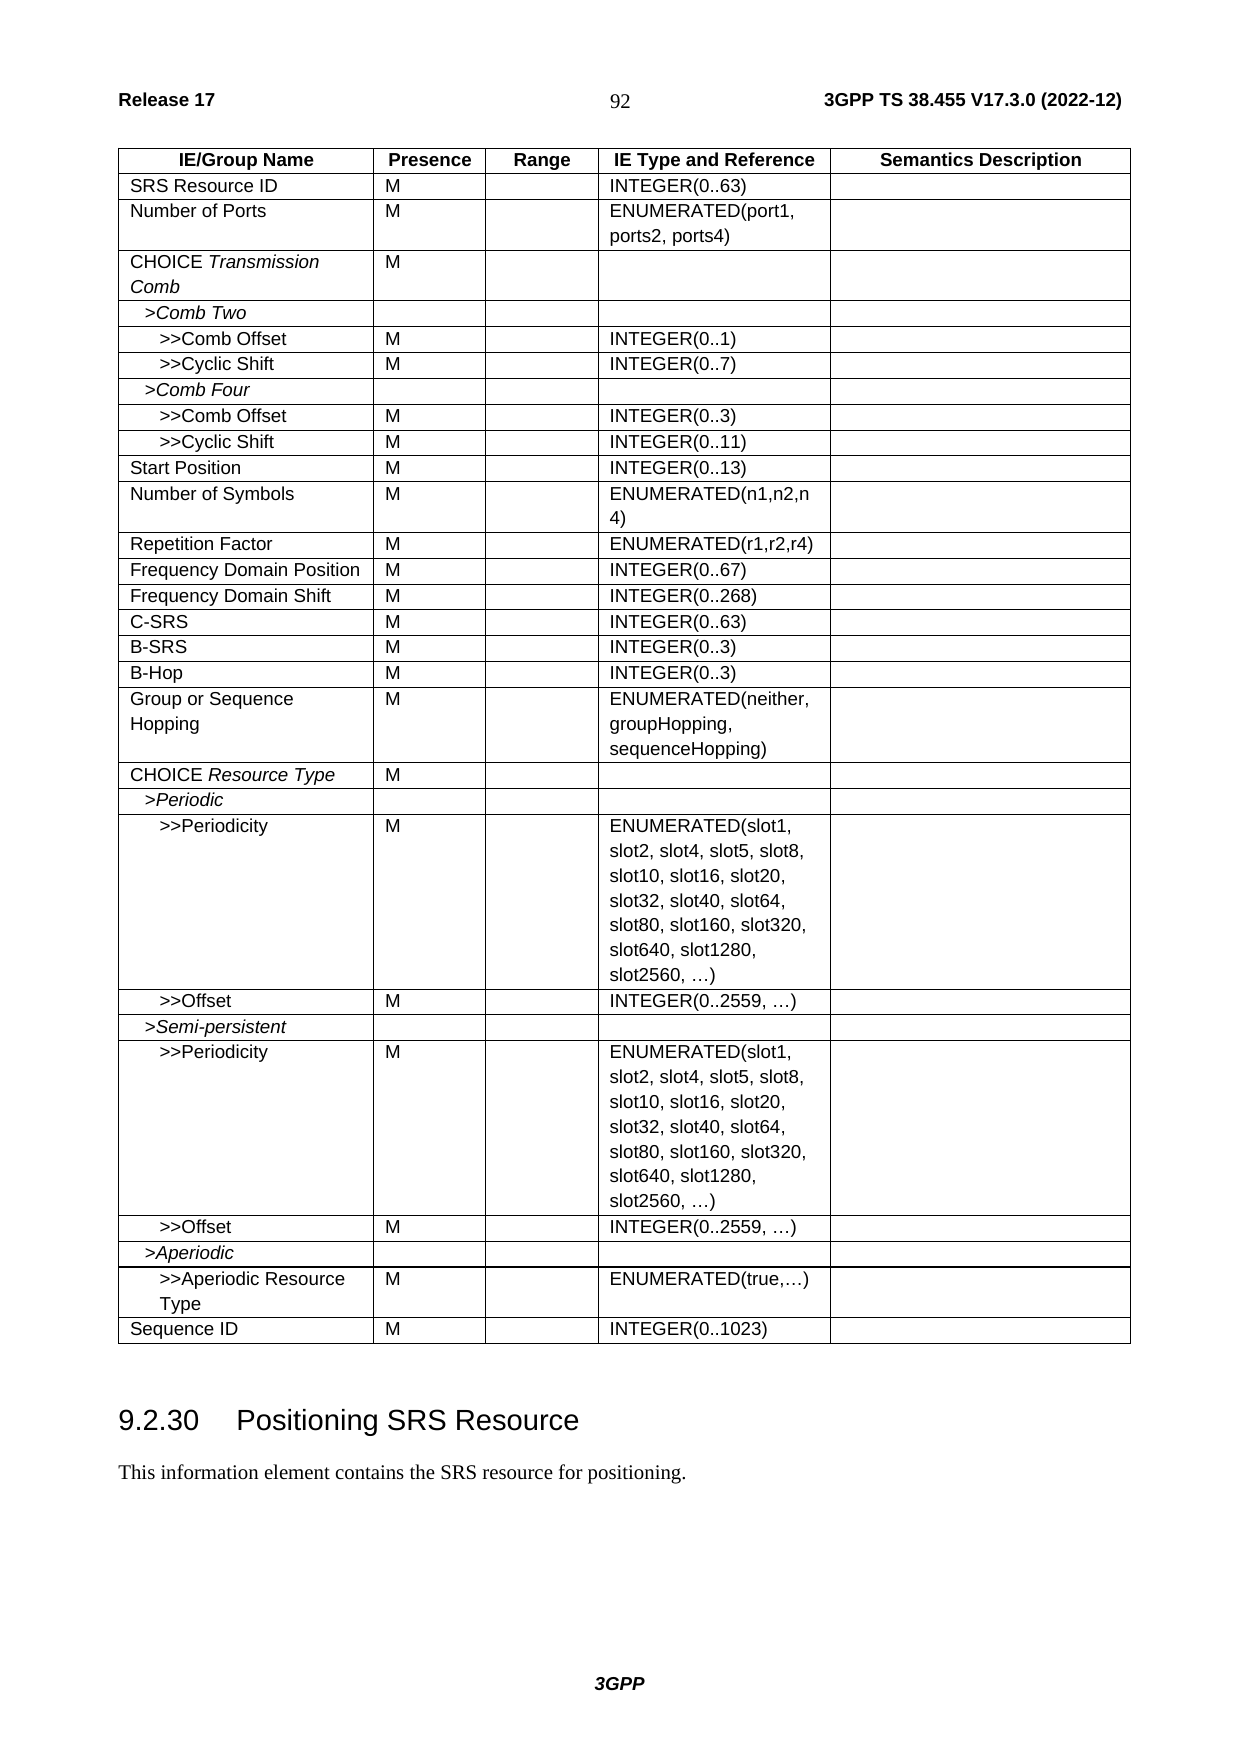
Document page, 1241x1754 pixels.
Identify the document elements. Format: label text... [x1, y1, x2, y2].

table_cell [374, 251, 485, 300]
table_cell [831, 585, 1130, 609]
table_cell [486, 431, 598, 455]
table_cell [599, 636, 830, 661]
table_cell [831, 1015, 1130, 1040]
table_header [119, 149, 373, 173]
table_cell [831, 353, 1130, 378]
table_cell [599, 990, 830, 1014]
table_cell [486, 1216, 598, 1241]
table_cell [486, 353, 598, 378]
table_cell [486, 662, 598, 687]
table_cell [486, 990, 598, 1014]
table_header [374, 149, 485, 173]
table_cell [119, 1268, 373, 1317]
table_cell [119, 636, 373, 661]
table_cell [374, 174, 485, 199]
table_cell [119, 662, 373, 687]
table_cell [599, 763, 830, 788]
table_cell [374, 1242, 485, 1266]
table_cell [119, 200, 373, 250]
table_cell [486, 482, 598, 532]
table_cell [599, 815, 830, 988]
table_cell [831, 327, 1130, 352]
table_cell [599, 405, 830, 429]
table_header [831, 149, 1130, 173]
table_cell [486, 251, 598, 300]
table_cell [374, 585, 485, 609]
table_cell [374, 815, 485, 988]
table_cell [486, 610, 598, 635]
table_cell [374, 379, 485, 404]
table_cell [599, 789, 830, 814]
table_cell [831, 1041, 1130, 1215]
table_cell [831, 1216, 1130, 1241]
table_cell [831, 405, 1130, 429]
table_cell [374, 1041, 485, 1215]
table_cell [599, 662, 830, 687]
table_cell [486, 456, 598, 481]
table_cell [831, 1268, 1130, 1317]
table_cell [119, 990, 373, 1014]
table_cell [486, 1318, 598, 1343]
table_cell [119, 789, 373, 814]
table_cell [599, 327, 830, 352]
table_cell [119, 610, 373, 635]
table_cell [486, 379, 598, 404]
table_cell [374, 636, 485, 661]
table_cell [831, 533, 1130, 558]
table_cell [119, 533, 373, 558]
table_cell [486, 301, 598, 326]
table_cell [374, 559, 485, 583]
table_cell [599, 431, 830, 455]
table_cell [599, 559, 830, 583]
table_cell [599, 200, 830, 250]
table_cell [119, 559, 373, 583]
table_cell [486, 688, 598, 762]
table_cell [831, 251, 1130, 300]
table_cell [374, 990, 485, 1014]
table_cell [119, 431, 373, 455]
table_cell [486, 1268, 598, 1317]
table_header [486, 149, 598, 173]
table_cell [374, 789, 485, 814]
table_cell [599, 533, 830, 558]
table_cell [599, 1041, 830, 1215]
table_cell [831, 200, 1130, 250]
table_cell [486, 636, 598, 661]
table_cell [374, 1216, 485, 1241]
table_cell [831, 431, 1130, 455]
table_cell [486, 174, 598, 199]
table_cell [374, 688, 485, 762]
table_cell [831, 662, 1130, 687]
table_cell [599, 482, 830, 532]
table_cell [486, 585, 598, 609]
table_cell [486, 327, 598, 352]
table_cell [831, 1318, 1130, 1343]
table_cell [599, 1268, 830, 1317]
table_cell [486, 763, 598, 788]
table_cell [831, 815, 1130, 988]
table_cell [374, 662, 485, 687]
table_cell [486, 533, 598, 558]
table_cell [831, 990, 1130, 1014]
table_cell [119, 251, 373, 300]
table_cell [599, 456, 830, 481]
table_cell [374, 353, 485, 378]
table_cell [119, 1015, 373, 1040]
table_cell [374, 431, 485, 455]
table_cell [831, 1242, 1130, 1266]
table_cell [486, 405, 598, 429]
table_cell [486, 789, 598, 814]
subtitle 9.2.30 Positioning SRS Resource [118, 1403, 1122, 1436]
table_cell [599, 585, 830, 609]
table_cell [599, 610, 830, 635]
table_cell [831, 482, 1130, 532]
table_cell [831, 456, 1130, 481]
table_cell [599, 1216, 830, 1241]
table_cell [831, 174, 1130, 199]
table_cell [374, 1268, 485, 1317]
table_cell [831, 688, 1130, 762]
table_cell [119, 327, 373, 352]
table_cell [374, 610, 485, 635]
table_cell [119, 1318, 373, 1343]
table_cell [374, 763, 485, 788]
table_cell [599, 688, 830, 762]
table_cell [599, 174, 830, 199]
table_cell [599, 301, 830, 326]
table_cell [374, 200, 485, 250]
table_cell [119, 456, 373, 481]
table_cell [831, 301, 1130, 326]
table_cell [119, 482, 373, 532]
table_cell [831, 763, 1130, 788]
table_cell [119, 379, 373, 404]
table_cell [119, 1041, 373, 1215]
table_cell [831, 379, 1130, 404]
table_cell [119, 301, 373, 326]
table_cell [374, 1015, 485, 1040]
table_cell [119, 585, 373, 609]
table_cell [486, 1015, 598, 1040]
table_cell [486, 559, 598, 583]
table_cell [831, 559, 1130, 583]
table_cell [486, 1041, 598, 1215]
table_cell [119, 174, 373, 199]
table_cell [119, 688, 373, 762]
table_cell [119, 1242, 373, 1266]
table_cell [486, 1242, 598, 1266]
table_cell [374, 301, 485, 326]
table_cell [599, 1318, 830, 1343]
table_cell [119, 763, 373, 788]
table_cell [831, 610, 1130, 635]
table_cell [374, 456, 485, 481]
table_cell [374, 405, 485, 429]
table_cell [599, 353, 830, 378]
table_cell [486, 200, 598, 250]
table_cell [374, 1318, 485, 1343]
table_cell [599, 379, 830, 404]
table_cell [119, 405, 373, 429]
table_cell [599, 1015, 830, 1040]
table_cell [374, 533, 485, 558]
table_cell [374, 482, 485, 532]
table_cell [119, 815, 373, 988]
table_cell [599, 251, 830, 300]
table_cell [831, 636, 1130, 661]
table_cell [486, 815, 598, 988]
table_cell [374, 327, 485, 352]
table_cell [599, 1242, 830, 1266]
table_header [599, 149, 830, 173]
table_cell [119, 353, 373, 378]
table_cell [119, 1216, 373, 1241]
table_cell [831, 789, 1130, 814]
text This information element contains the SRS resource for positioning. [118, 1460, 1122, 1484]
